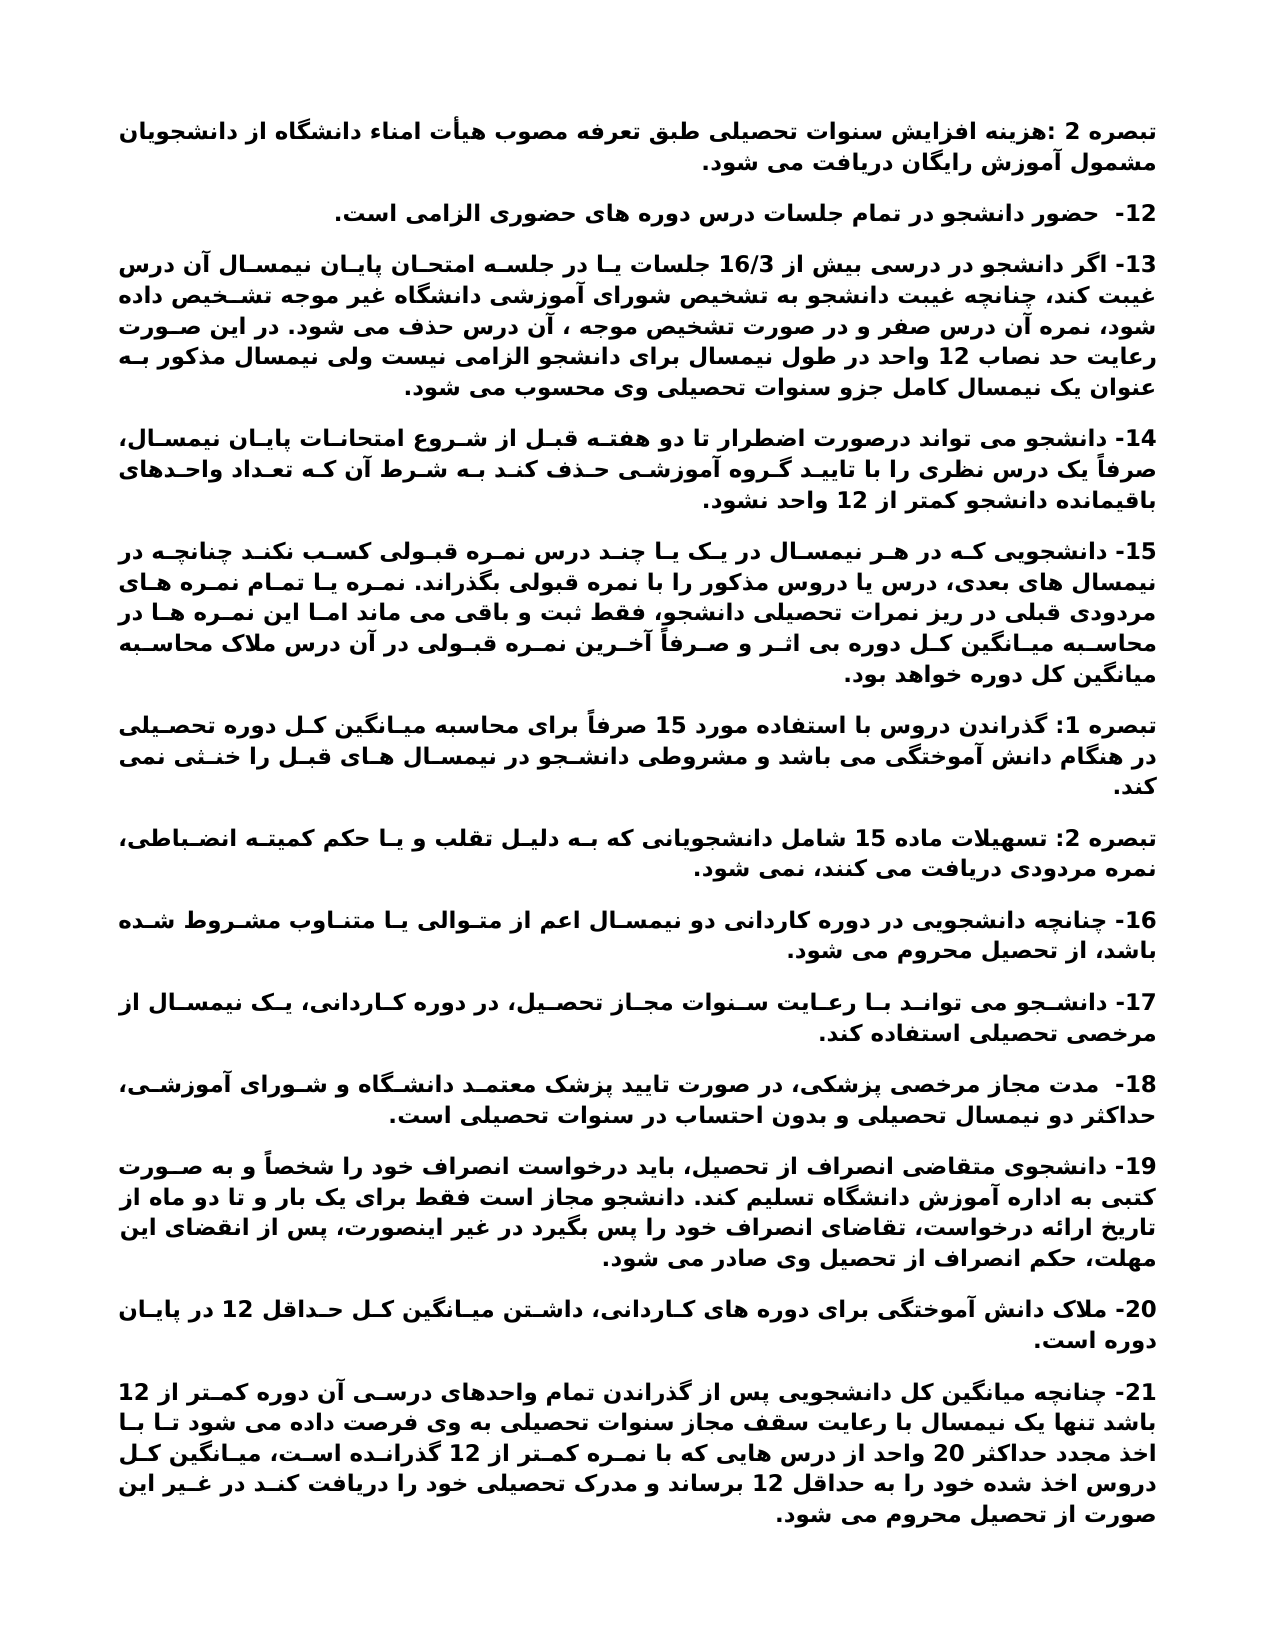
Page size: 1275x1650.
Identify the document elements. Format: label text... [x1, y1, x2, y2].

text تبصره 2 :هزینه افزایش سنوات تحصیلی طبق تعرفه مصوب هیأت امناء دانشگاه از دانشجویان مشمول آموزش رایگان دریافت می شود. [118, 118, 1157, 175]
text 12- حضور دانشجو در تمام جلسات درس دوره های حضوری الزامی است. [118, 200, 1157, 227]
text 15- دانشجویی که در هر نیمسال در یک یا چند درس نمره قبولی کسب نکند چنانچه در نیمسال های بعدی، درس یا دروس مذکور را با نمره قبولی بگذراند. نمره یا تمام نمره های مردودی قبلی در ریز نمرات تحصیلی دانشجو، فقط ثبت و باقی می ماند اما این نمره ها در محاسبه میانگین کل دوره بی اثر و صرفاً آخرین نمره قبولی در آن درس ملاک محاسبه میانگین کل دوره خواهد بود. [118, 538, 1157, 687]
text 19- دانشجوی متقاضی انصراف از تحصیل، باید درخواست انصراف خود را شخصاً و به صورت کتبی به اداره آموزش دانشگاه تسلیم کند. دانشجو مجاز است فقط برای یک بار و تا دو ماه از تاریخ ارائه درخواست، تقاضای انصراف خود را پس بگیرد در غیر اینصورت، پس از انقضای این مهلت، حکم انصراف از تحصیل وی صادر می شود. [118, 1153, 1157, 1272]
text 21- چنانچه میانگین کل دانشجویی پس از گذراندن تمام واحدهای درسی آن دوره کمتر از 12 باشد تنها یک نیمسال با رعایت سقف مجاز سنوات تحصیلی به وی فرصت داده می شود تا با اخذ مجدد حداکثر 20 واحد از درس هایی که با نمره کمتر از 12 گذرانده است، میانگین کل دروس اخذ شده خود را به حداقل 12 برساند و مدرک تحصیلی خود را دریافت کند در غیر این صورت از تحصیل محروم می شود. [118, 1379, 1157, 1528]
text تبصره 2: تسهیلات ماده 15 شامل دانشجویانی که به دلیل تقلب و یا حکم کمیته انضباطی، نمره مردودی دریافت می کنند، نمی شود. [118, 825, 1157, 882]
text 20- ملاک دانش آموختگی برای دوره های کاردانی، داشتن میانگین کل حداقل 12 در پایان دوره است. [118, 1297, 1157, 1354]
text 18- مدت مجاز مرخصی پزشکی، در صورت تایید پزشک معتمد دانشگاه و شورای آموزشی، حداکثر دو نیمسال تحصیلی و بدون احتساب در سنوات تحصیلی است. [118, 1071, 1157, 1128]
text 17- دانشجو می تواند با رعایت سنوات مجاز تحصیل، در دوره کاردانی، یک نیمسال از مرخصی تحصیلی استفاده کند. [118, 989, 1157, 1046]
text 16- چنانچه دانشجویی در دوره کاردانی دو نیمسال اعم از متوالی یا متناوب مشروط شده باشد، از تحصیل محروم می شود. [118, 907, 1157, 964]
text تبصره 1: گذراندن دروس با استفاده مورد 15 صرفاً برای محاسبه میانگین کل دوره تحصیلی در هنگام دانش آموختگی می باشد و مشروطی دانشجو در نیمسال های قبل را خنثی نمی کند. [118, 712, 1157, 800]
text 14- دانشجو می تواند درصورت اضطرار تا دو هفته قبل از شروع امتحانات پایان نیمسال، صرفاً یک درس نظری را با تایید گروه آموزشی حذف کند به شرط آن که تعداد واحدهای باقیمانده دانشجو کمتر از 12 واحد نشود. [118, 426, 1157, 513]
text 13- اگر دانشجو در درسی بیش از 16/3 جلسات یا در جلسه امتحان پایان نیمسال آن درس غیبت کند، چنانچه غیبت دانشجو به تشخیص شورای آموزشی دانشگاه غیر موجه تشخیص داده شود، نمره آن درس صفر و در صورت تشخیص موجه ، آن درس حذف می شود. در این صورت رعایت حد نصاب 12 واحد در طول نیمسال برای دانشجو الزامی نیست ولی نیمسال مذکور به عنوان یک نیمسال کامل جزو سنوات تحصیلی وی محسوب می شود. [118, 252, 1157, 401]
